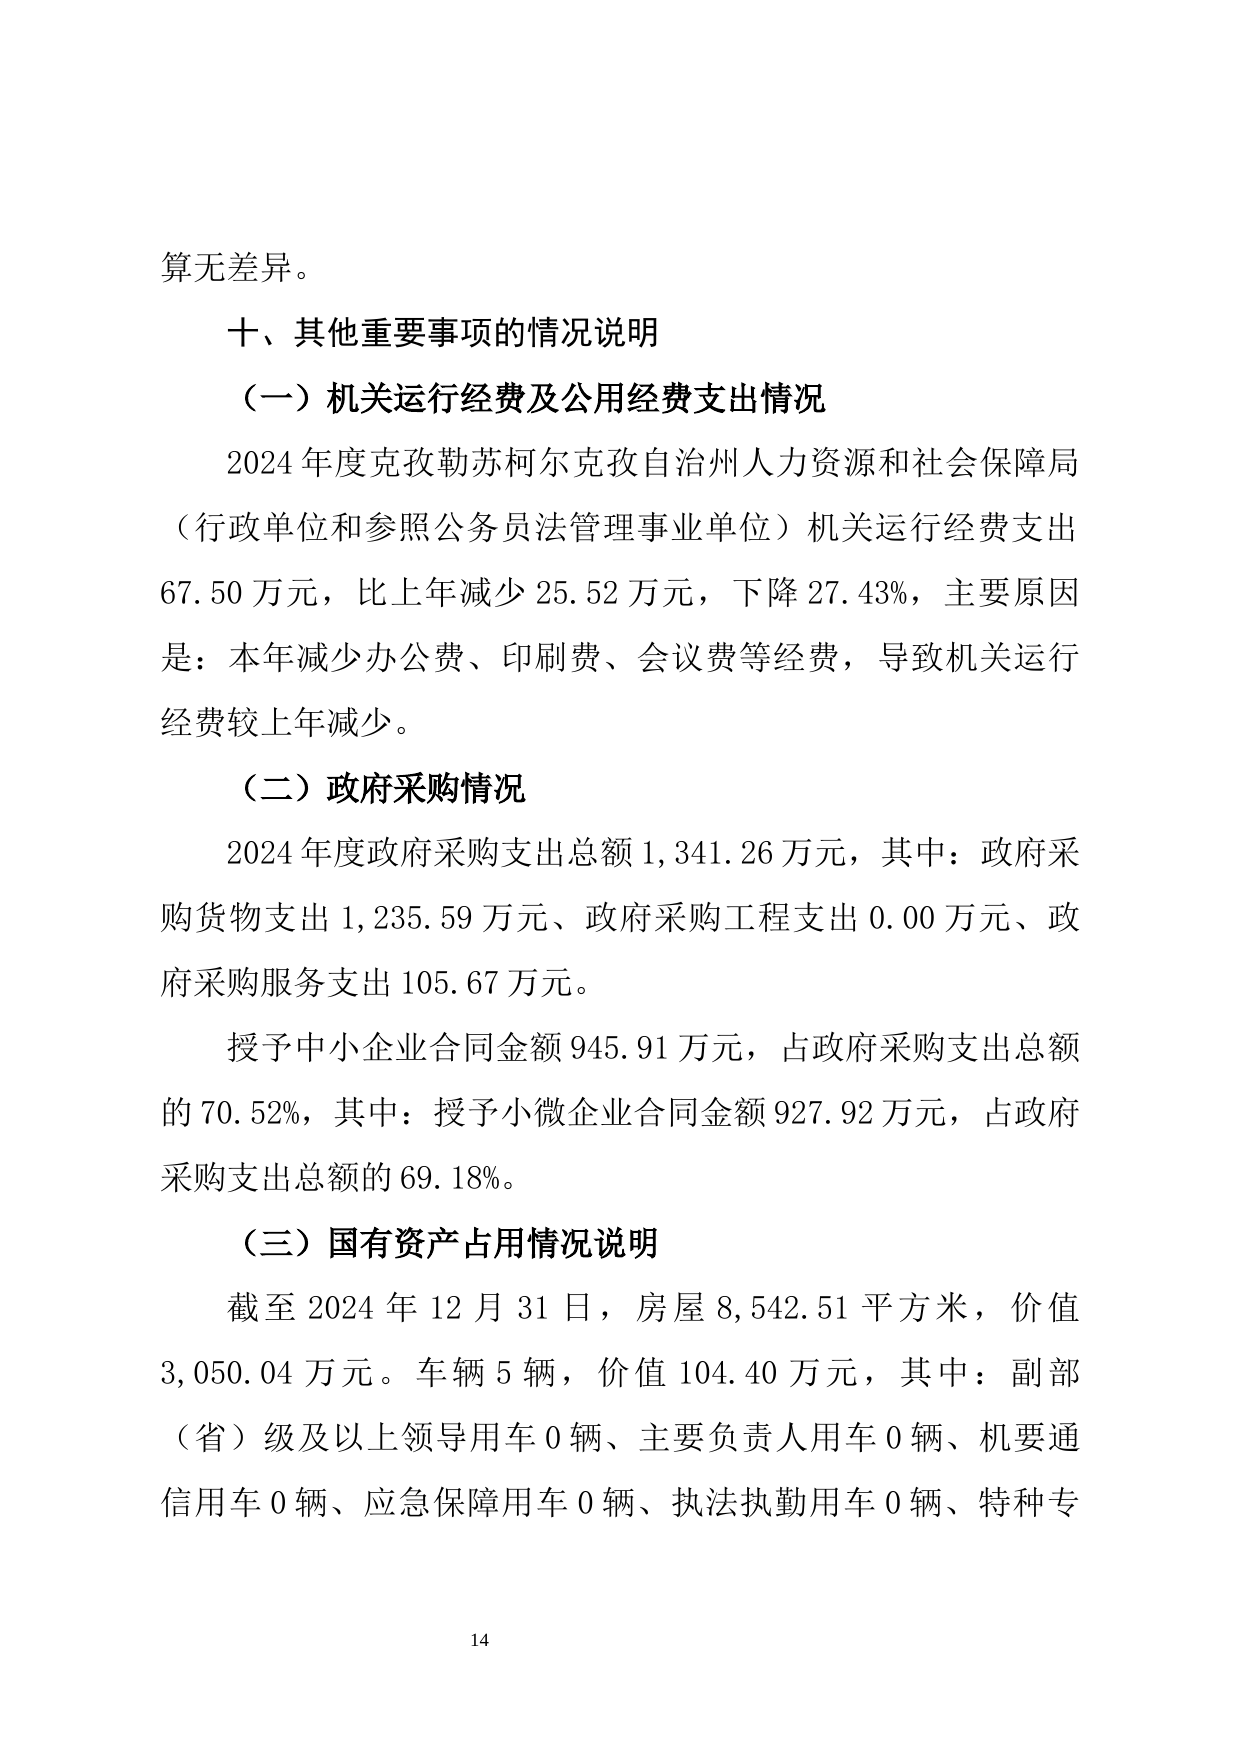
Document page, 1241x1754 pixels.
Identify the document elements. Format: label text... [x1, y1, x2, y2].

text （二）政府采购情况 [159, 753, 1081, 818]
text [159, 233, 1081, 298]
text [159, 1273, 1081, 1533]
text 2024年度政府采购支出总额1,341.26万元，其中：政府采购货物支出1,235.59万元、政府采购工程支出0.00万元、政府采购服务支出105.67万元。 [159, 818, 1081, 1013]
text 授予中小企业合同金额945.91万元，占政府采购支出总额的70.52%，其中：授予小微企业合同金额927.92万元，占政府采购支出总额的69.18%。 [159, 1013, 1081, 1208]
text 十、其他重要事项的情况说明 [159, 298, 1081, 363]
text （三）国有资产占用情况说明 [159, 1208, 1081, 1273]
text 2024年度克孜勒苏柯尔克孜自治州人力资源和社会保障局（行政单位和参照公务员法管理事业单位）机关运行经费支出67.50万元，比上年减少25.52万元，下降27.43%，主要原因是：本年减少办公费、印刷费、会议费等经费，导致机关运行经费较上年减少。 [159, 428, 1081, 753]
text （一）机关运行经费及公用经费支出情况 [159, 363, 1081, 428]
